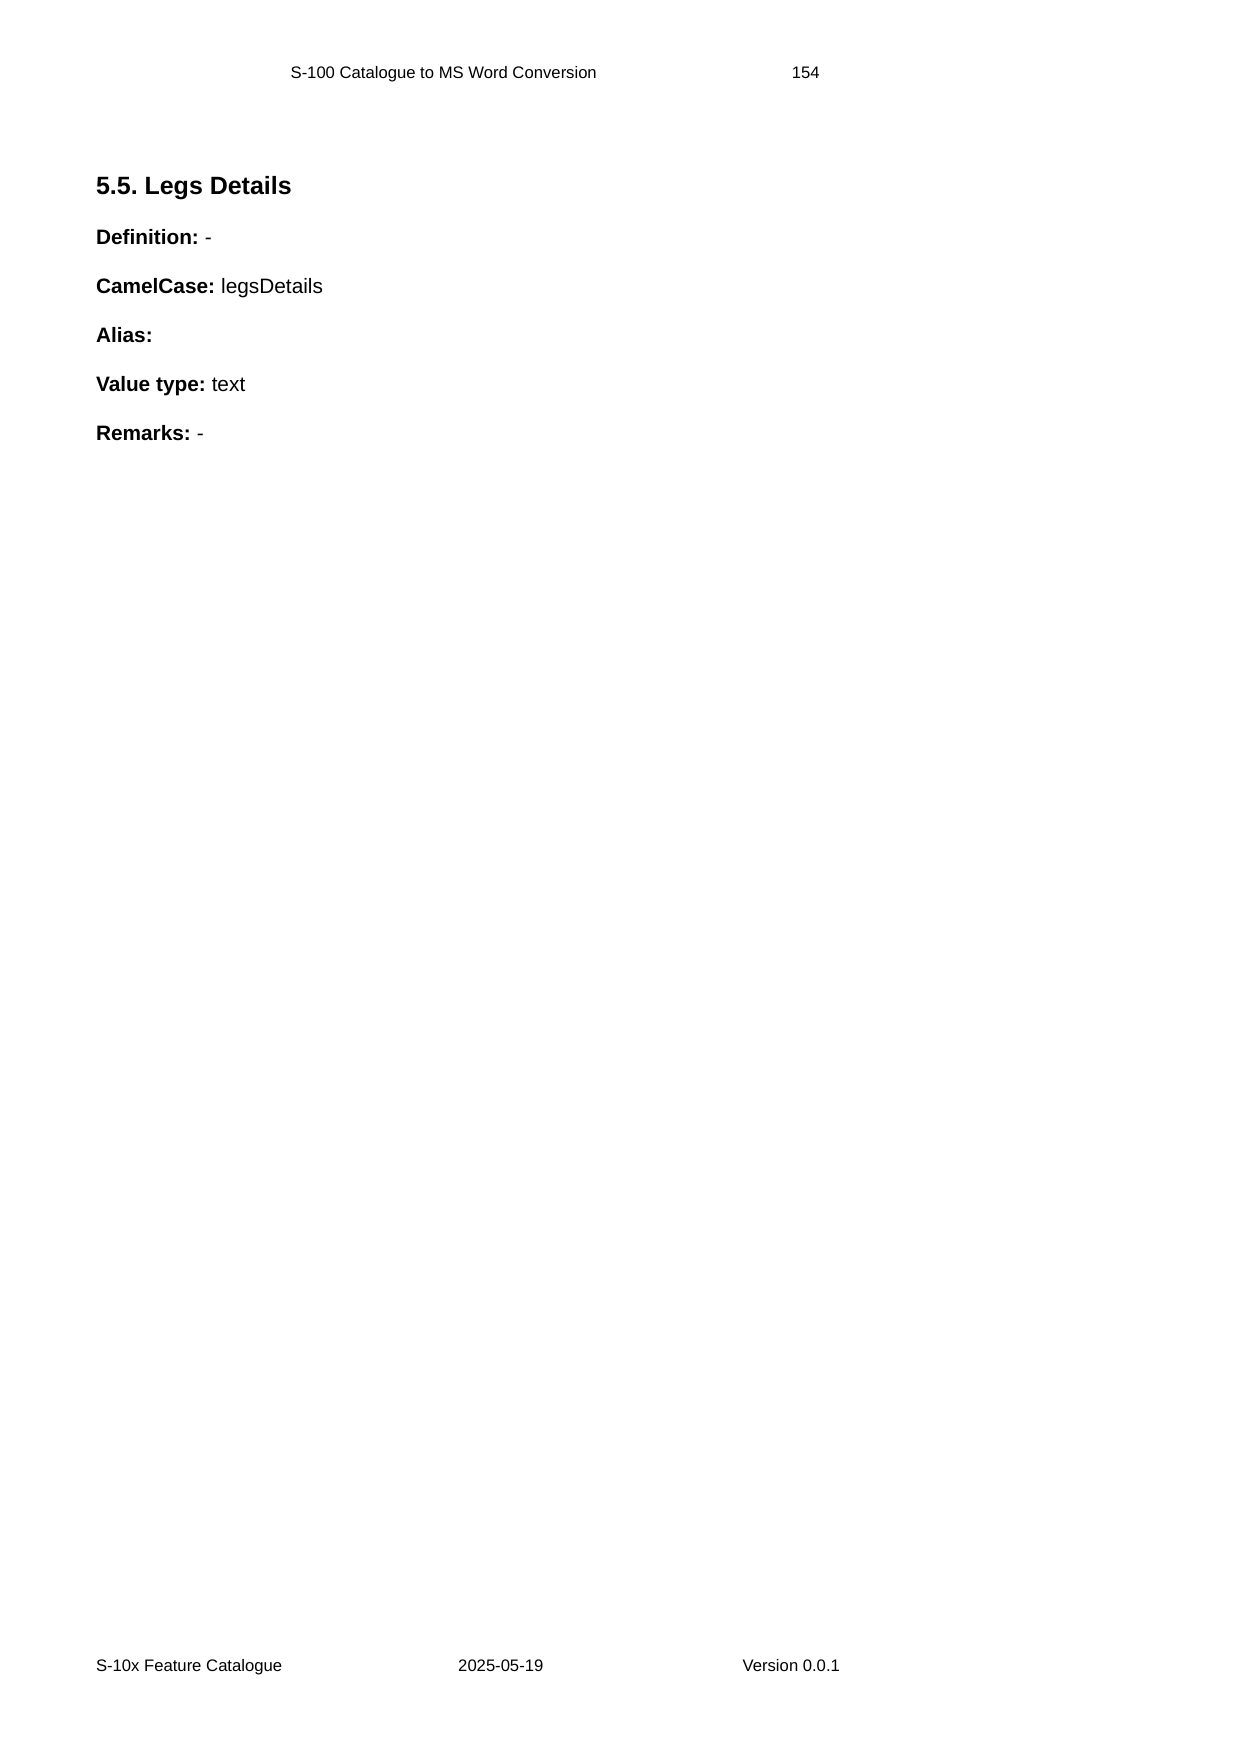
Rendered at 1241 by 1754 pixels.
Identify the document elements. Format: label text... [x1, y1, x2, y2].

text Alias: [96, 322, 1144, 346]
text Value type: text [96, 371, 1144, 395]
text CamelCase: legsDetails [96, 273, 1144, 297]
text 5.5. Legs Details [96, 171, 1144, 199]
text Definition: - [96, 224, 1144, 248]
text Remarks: - [96, 420, 1144, 444]
